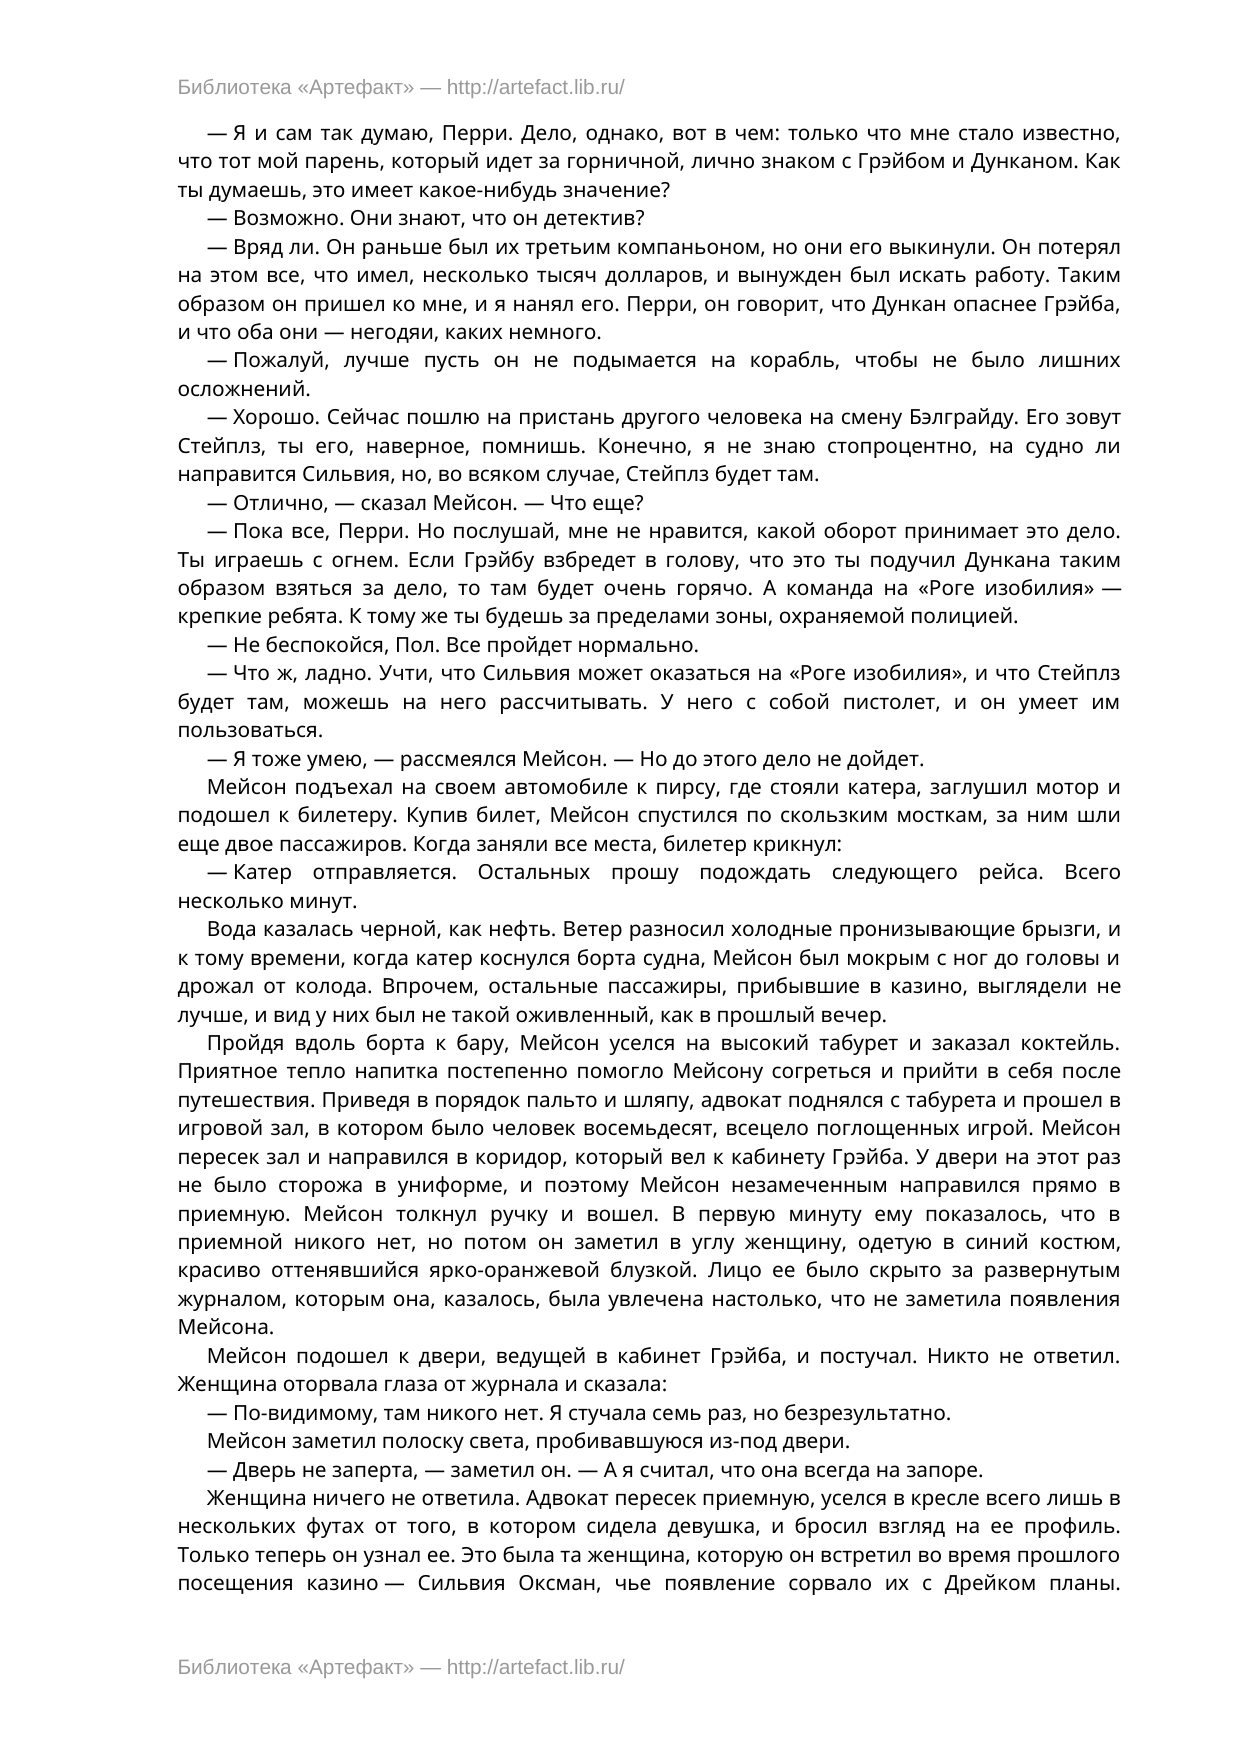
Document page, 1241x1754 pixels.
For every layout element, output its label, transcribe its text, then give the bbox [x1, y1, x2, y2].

text — Возможно. Они знают, что он детектив? [177, 203, 1122, 232]
text — Пока все, Перри. Но послушай, мне не нравится, какой оборот принимает это дело. Ты играешь с огнем. Если Грэйбу взбредет в голову, что это ты подучил Дункана таким образом взяться за дело, то там будет очень горячо. А команда на «Роге изобилия» — крепкие ребята. К тому же ты будешь за пределами зоны, охраняемой полицией. [177, 516, 1122, 630]
text — Вряд ли. Он раньше был их третьим компаньоном, но они его выкинули. Он потерял на этом все, что имел, несколько тысяч долларов, и вынужден был искать работу. Таким образом он пришел ко мне, и я нанял его. Перри, он говорит, что Дункан опаснее Грэйба, и что оба они — негодяи, каких немного. [177, 232, 1122, 346]
text — Дверь не заперта, — заметил он. — А я считал, что она всегда на запоре. [177, 1455, 1122, 1483]
text Мейсон подъехал на своем автомобиле к пирсу, где стояли катера, заглушил мотор и подошел к билетеру. Купив билет, Мейсон спустился по скользким мосткам, за ним шли еще двое пассажиров. Когда заняли все места, билетер крикнул: [177, 772, 1122, 857]
text Вода казалась черной, как нефть. Ветер разносил холодные пронизывающие брызги, и к тому времени, когда катер коснулся борта судна, Мейсон был мокрым с ног до головы и дрожал от колода. Впрочем, остальные пассажиры, прибывшие в казино, выглядели не лучше, и вид у них был не такой оживленный, как в прошлый вечер. [177, 914, 1122, 1028]
text — Я тоже умею, — рассмеялся Мейсон. — Но до этого дело не дойдет. [177, 744, 1122, 772]
text — Хорошо. Сейчас пошлю на пристань другого человека на смену Бэлграйду. Его зовут Стейплз, ты его, наверное, помнишь. Конечно, я не знаю стопроцентно, на судно ли направится Сильвия, но, во всяком случае, Стейплз будет там. [177, 402, 1122, 488]
text Мейсон заметил полоску света, пробивавшуюся из-под двери. [177, 1426, 1122, 1455]
text — Я и сам так думаю, Перри. Дело, однако, вот в чем: только что мне стало известно, что тот мой парень, который идет за горничной, лично знаком с Грэйбом и Дунканом. Как ты думаешь, это имеет какое-нибудь значение? [177, 118, 1122, 203]
text — Отлично, — сказал Мейсон. — Что еще? [177, 488, 1122, 516]
text — По-видимому, там никого нет. Я стучала семь раз, но безрезультатно. [177, 1398, 1122, 1426]
text — Пожалуй, лучше пусть он не подымается на корабль, чтобы не было лишних осложнений. [177, 346, 1122, 402]
text Мейсон подошел к двери, ведущей в кабинет Грэйба, и постучал. Никто не ответил. Женщина оторвала глаза от журнала и сказала: [177, 1341, 1122, 1398]
text — Что ж, ладно. Учти, что Сильвия может оказаться на «Роге изобилия», и что Стейплз будет там, можешь на него рассчитывать. У него с собой пистолет, и он умеет им пользоваться. [177, 658, 1122, 744]
text Пройдя вдоль борта к бару, Мейсон уселся на высокий табурет и заказал коктейль. Приятное тепло напитка постепенно помогло Мейсону согреться и прийти в себя после путешествия. Приведя в порядок пальто и шляпу, адвокат поднялся с табурета и прошел в игровой зал, в котором было человек восемьдесят, всецело поглощенных игрой. Мейсон пересек зал и направился в коридор, который вел к кабинету Грэйба. У двери на этот раз не было сторожа в униформе, и поэтому Мейсон незамеченным направился прямо в приемную. Мейсон толкнул ручку и вошел. В первую минуту ему показалось, что в приемной никого нет, но потом он заметил в углу женщину, одетую в синий костюм, красиво оттенявшийся ярко-оранжевой блузкой. Лицо ее было скрыто за развернутым журналом, которым она, казалось, была увлечена настолько, что не заметила появления Мейсона. [177, 1028, 1122, 1341]
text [177, 1483, 1122, 1597]
text — Не беспокойся, Пол. Все пройдет нормально. [177, 630, 1122, 658]
text — Катер отправляется. Остальных прошу подождать следующего рейса. Всего несколько минут. [177, 857, 1122, 914]
